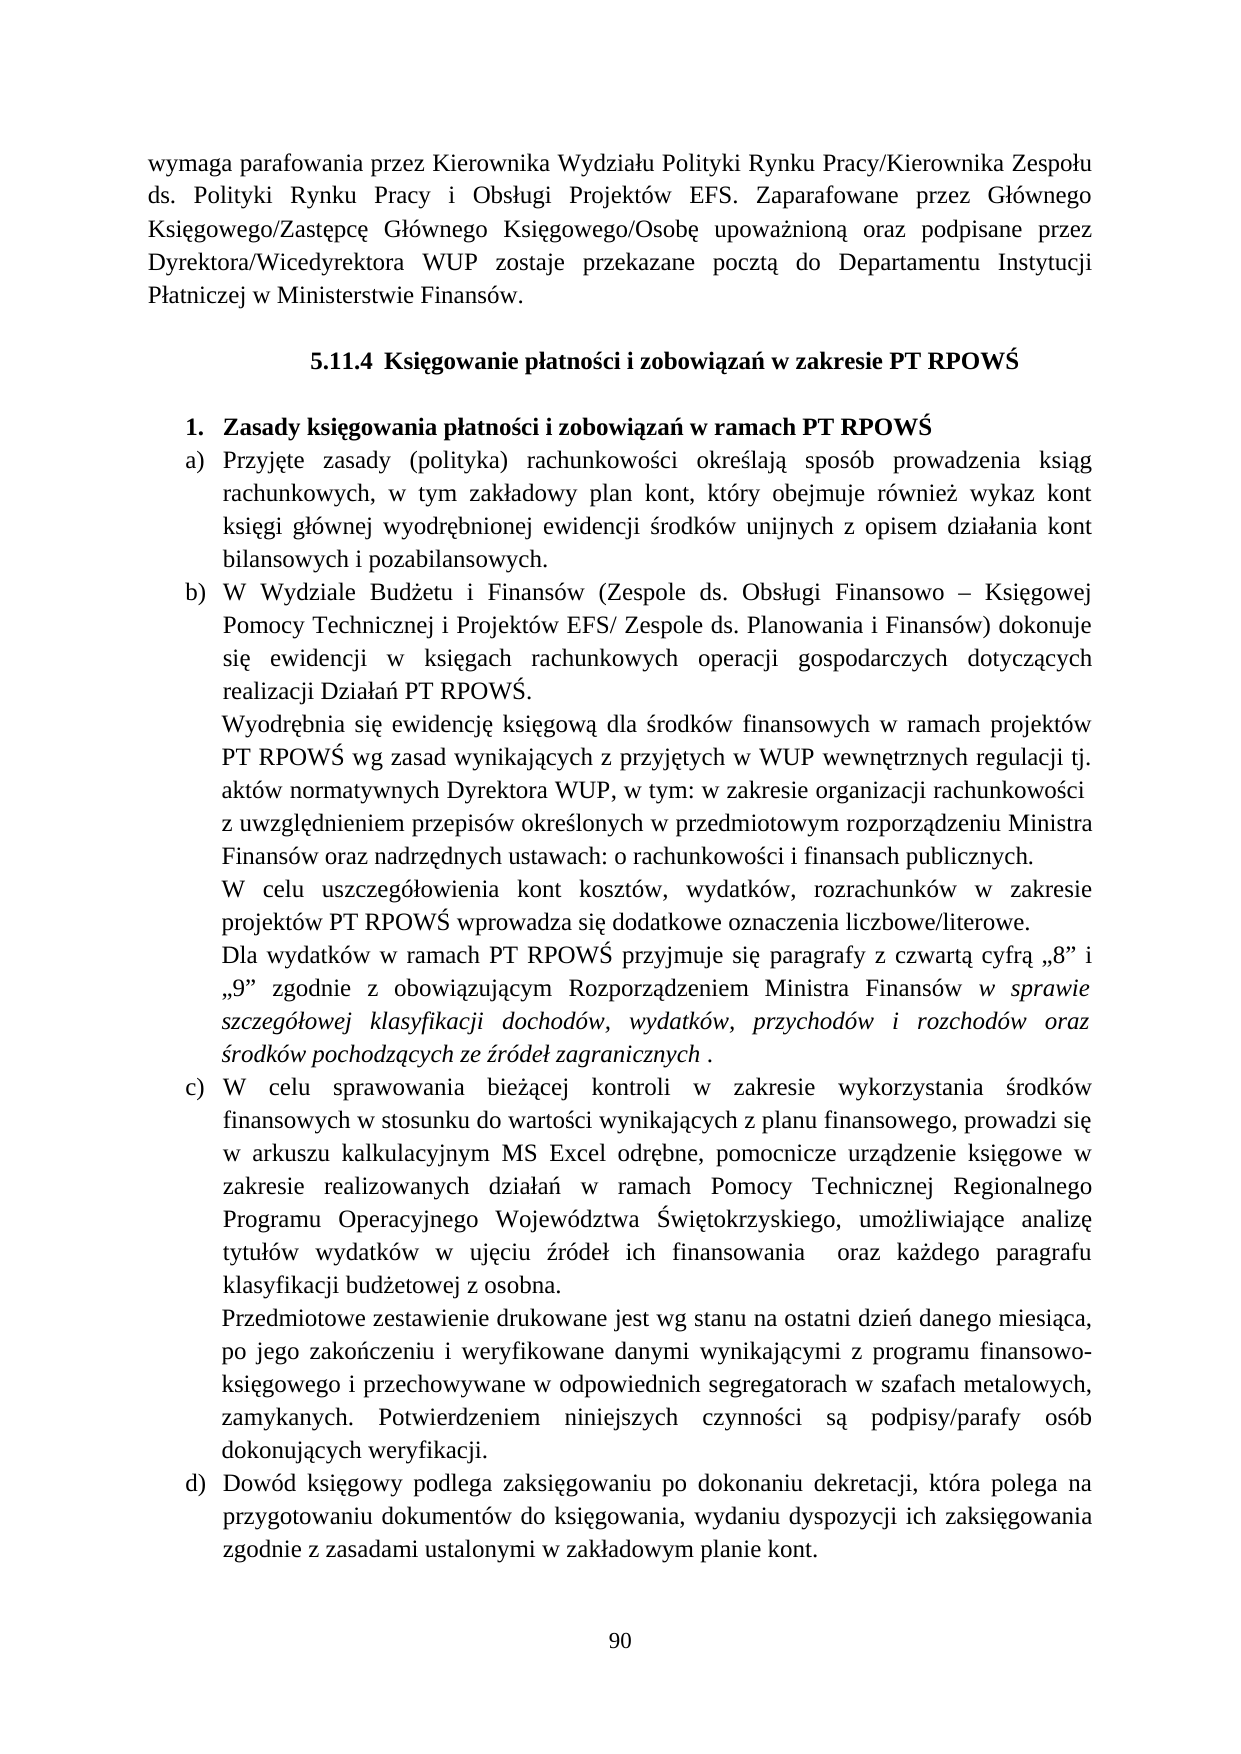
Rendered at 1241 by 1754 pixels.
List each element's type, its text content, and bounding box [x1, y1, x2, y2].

text Dla wydatków w ramach PT RPOWŚ przyjmuje się paragrafy z czwartą cyfrą „8” i „9” zgodnie z obowiązującym Rozporządzeniem Ministra Finansów w sprawie szczegółowej klasyfikacji dochodów, wydatków, przychodów i rozchodów oraz środków pochodzących ze źródeł zagranicznych . [221, 940, 1093, 1068]
text W celu uszczegółowienia kont kosztów, wydatków, rozrachunków w zakresie projektów PT RPOWŚ wprowadza się dodatkowe oznaczenia liczbowe/literowe. [221, 874, 1093, 936]
list Przyjęte zasady (polityka) rachunkowości określają sposób prowadzenia ksiąg rachunkowych, w tym zakładowy plan kont, który obejmuje również wykaz kont księgi głównej wyodrębnionej ewidencji środków unijnych z opisem działania kont bilansowych i pozabilansowych. [185, 445, 1093, 573]
text Przedmiotowe zestawienie drukowane jest wg stanu na ostatni dzień danego miesiąca, po jego zakończeniu i weryfikowane danymi wynikającymi z programu finansowo-księgowego i przechowywane w odpowiednich segregatorach w szafach metalowych, zamykanych. Potwierdzeniem niniejszych czynności są podpisy/parafy osób dokonujących weryfikacji. [221, 1303, 1093, 1464]
list W celu sprawowania bieżącej kontroli w zakresie wykorzystania środków finansowych w stosunku do wartości wynikających z planu finansowego, prowadzi się w arkuszu kalkulacyjnym MS Excel odrębne, pomocnicze urządzenie księgowe w zakresie realizowanych działań w ramach Pomocy Technicznej Regionalnego Programu Operacyjnego Województwa Świętokrzyskiego, umożliwiające analizę tytułów wydatków w ujęciu źródeł ich finansowania oraz każdego paragrafu klasyfikacji budżetowej z osobna. [185, 1072, 1093, 1299]
subtitle Księgowanie płatności i zobowiązań w zakresie PT RPOWŚ [310, 346, 1093, 374]
text Wyodrębnia się ewidencję księgową dla środków finansowych w ramach projektów PT RPOWŚ wg zasad wynikających z przyjętych w WUP wewnętrznych regulacji tj. aktów normatywnych Dyrektora WUP, w tym: w zakresie organizacji rachunkowości z uwzględnieniem przepisów określonych w przedmiotowym rozporządzeniu Ministra Finansów oraz nadrzędnych ustawach: o rachunkowości i finansach publicznych. [221, 709, 1093, 870]
list Zasady księgowania płatności i zobowiązań w ramach PT RPOWŚ [185, 412, 1093, 441]
list W Wydziale Budżetu i Finansów (Zespole ds. Obsługi Finansowo – Księgowej Pomocy Technicznej i Projektów EFS/ Zespole ds. Planowania i Finansów) dokonuje się ewidencji w księgach rachunkowych operacji gospodarczych dotyczących realizacji Działań PT RPOWŚ. [185, 577, 1093, 705]
list Dowód księgowy podlega zaksięgowaniu po dokonaniu dekretacji, która polega na przygotowaniu dokumentów do księgowania, wydaniu dyspozycji ich zaksięgowania zgodnie z zasadami ustalonymi w zakładowym planie kont. [185, 1468, 1093, 1563]
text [148, 148, 1093, 308]
